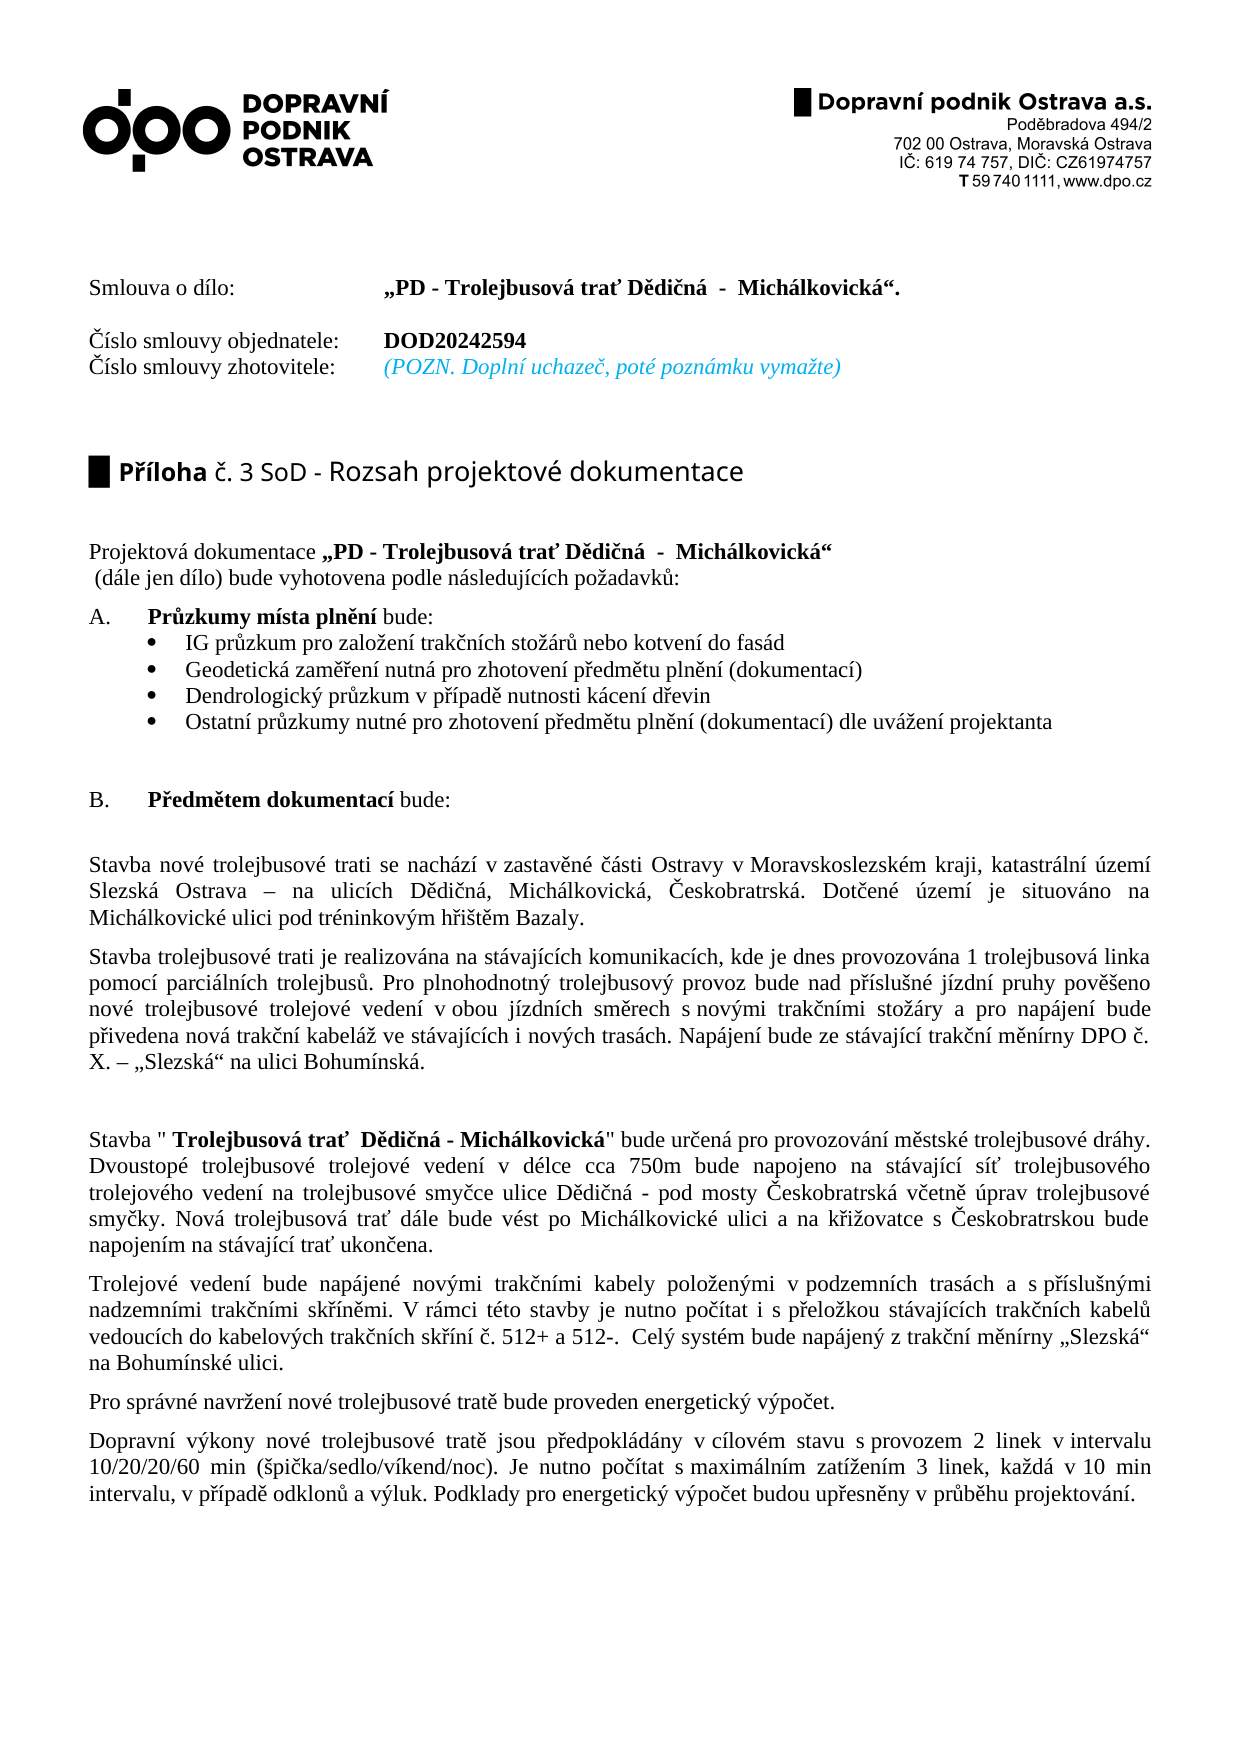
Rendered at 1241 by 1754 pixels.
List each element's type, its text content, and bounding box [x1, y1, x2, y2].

subtitle Příloha č. 3 SoD - Rozsah projektové dokumentace [89, 454, 1152, 488]
list IG průzkum pro založení trakčních stožárů nebo kotvení do fasád [148, 629, 1152, 656]
list Ostatní průzkumy nutné pro zhotovení předmětu plnění (dokumentací) dle uvážení projektanta [148, 708, 1152, 735]
text Pro správné navržení nové trolejbusové tratě bude proveden energetický výpočet. [89, 1388, 1152, 1414]
text Projektová dokumentace „PD - Trolejbusová trať Dědičná - Michálkovická“ [89, 538, 1152, 564]
text Smlouva o dílo: „PD - Trolejbusová trať Dědičná - Michálkovická“. [89, 274, 1152, 301]
list Geodetická zaměření nutná pro zhotovení předmětu plnění (dokumentací) [148, 656, 1152, 682]
list Průzkumy místa plnění bude: [89, 603, 1152, 629]
text Číslo smlouvy zhotovitele: (POZN. Doplní uchazeč, poté poznámku vymažte) [89, 353, 1152, 379]
text Stavba nové trolejbusové trati se nachází v zastavěné části Ostravy v Moravskoslezském kraji, katastrální území Slezská Ostrava – na ulicích Dědičná, Michálkovická, Českobratrská. Dotčené území je situováno na Michálkovické ulici pod tréninkovým hřištěm Bazaly. [89, 851, 1152, 930]
picture [794, 88, 1152, 190]
text Stavba trolejbusové trati je realizována na stávajících komunikacích, kde je dnes provozována 1 trolejbusová linka pomocí parciálních trolejbusů. Pro plnohodnotný trolejbusový provoz bude nad příslušné jízdní pruhy pověšeno nové trolejbusové trolejové vedení v obou jízdních směrech s novými trakčními stožáry a pro napájení bude přivedena nová trakční kabeláž ve stávajících i nových trasách. Napájení bude ze stávající trakční měnírny DPO č. X. – „Slezská“ na ulici Bohumínská. [89, 943, 1152, 1074]
list Dendrologický průzkum v případě nutnosti kácení dřevin [148, 682, 1152, 708]
text Dopravní výkony nové trolejbusové tratě jsou předpokládány v cílovém stavu s provozem 2 linek v intervalu 10/20/20/60 min (špička/sedlo/víkend/noc). Je nutno počítat s maximálním zatížením 3 linek, každá v 10 min intervalu, v případě odklonů a výluk. Podklady pro energetický výpočet budou upřesněny v průběhu projektování. [89, 1427, 1152, 1506]
list Předmětem dokumentací bude: [89, 786, 1152, 812]
text Číslo smlouvy objednatele: DOD20242594 [89, 327, 1152, 353]
text Stavba " Trolejbusová trať Dědičná - Michálkovická" bude určená pro provozování městské trolejbusové dráhy. Dvoustopé trolejbusové trolejové vedení v délce cca 750m bude napojeno na stávající síť trolejbusového trolejového vedení na trolejbusové smyčce ulice Dědičná - pod mosty Českobratrská včetně úprav trolejbusové smyčky. Nová trolejbusová trať dále bude vést po Michálkovické ulici a na křižovatce s Českobratrskou bude napojením na stávající trať ukončena. [89, 1126, 1152, 1258]
text (dále jen dílo) bude vyhotovena podle následujících požadavků: [89, 564, 1152, 590]
picture [82, 89, 390, 172]
text Trolejové vedení bude napájené novými trakčními kabely položenými v podzemních trasách a s příslušnými nadzemními trakčními skříněmi. V rámci této stavby je nutno počítat i s přeložkou stávajících trakčních kabelů vedoucích do kabelových trakčních skříní č. 512+ a 512-. Celý systém bude napájený z trakční měnírny „Slezská“ na Bohumínské ulici. [89, 1270, 1152, 1376]
